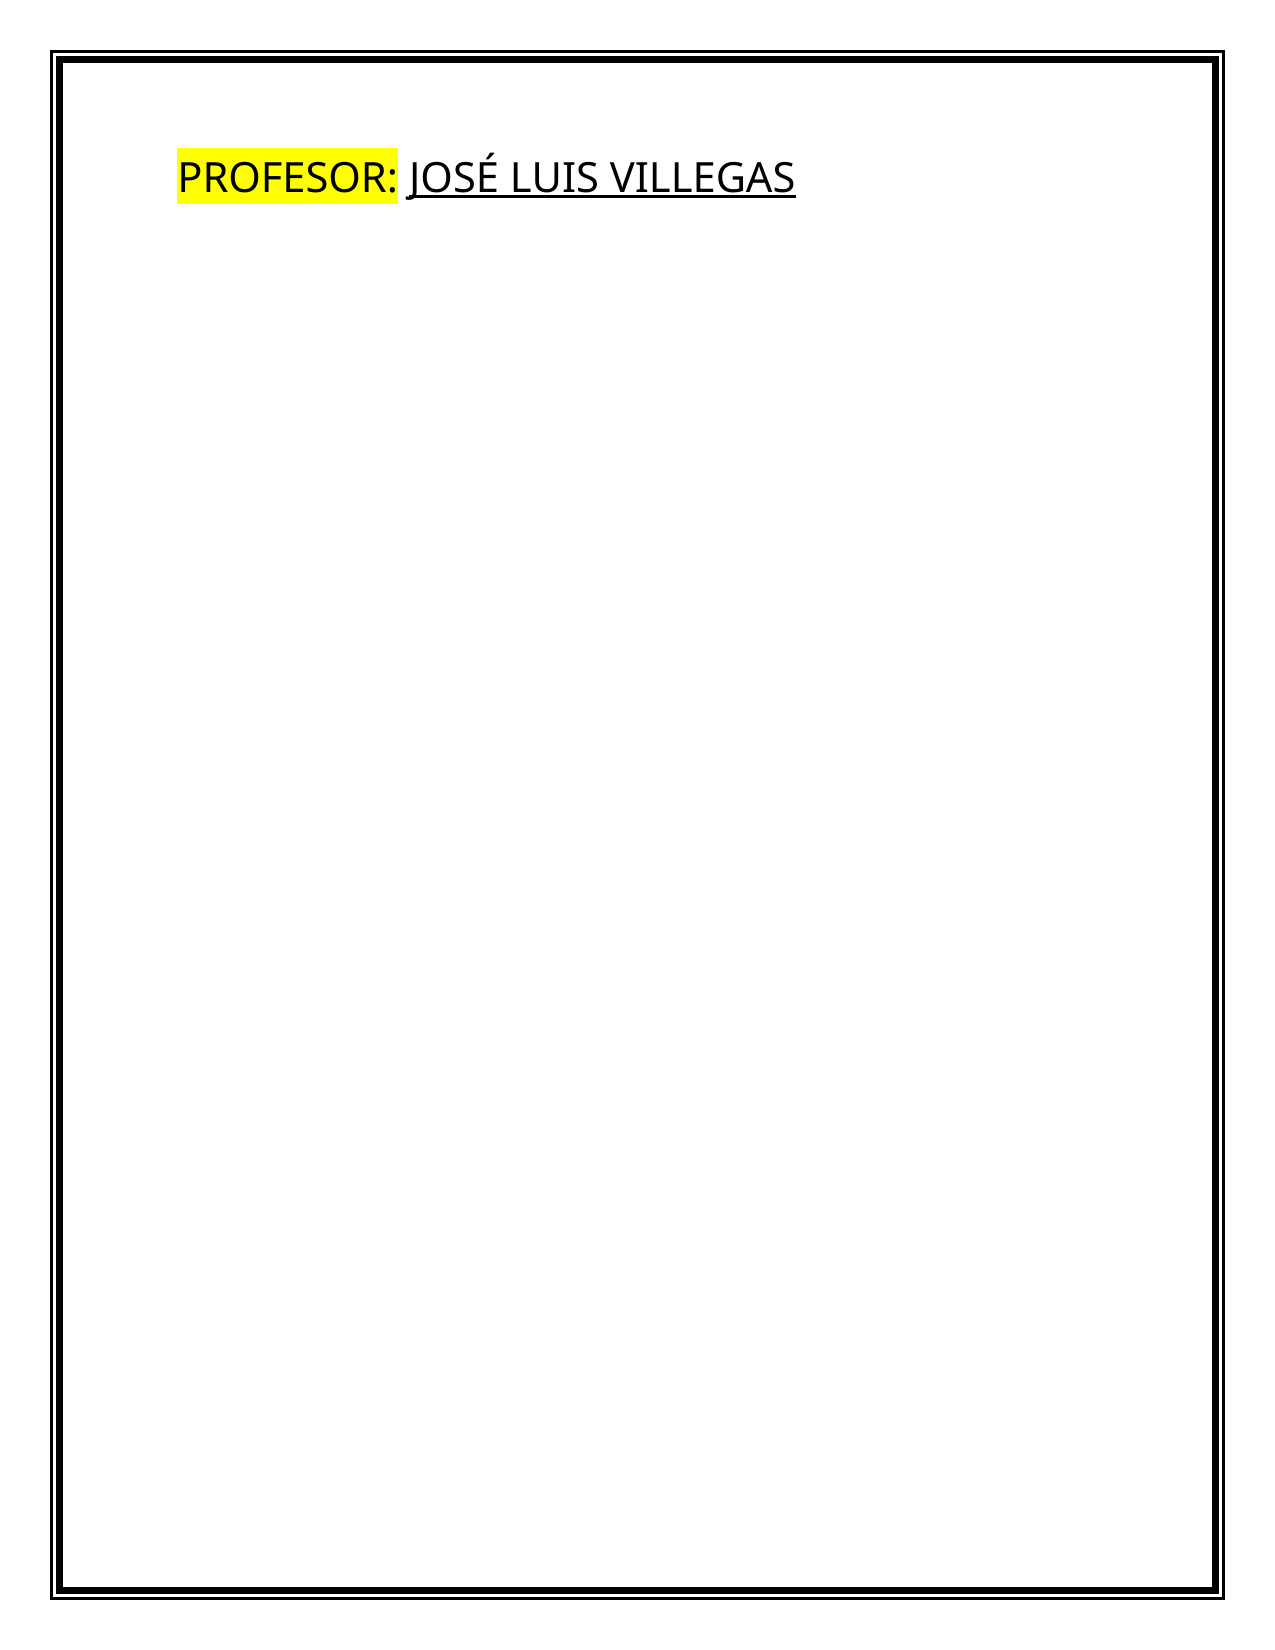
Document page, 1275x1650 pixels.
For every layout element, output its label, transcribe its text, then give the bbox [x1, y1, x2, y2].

text PROFESOR: JOSÉ LUIS VILLEGAS [177, 147, 1098, 204]
